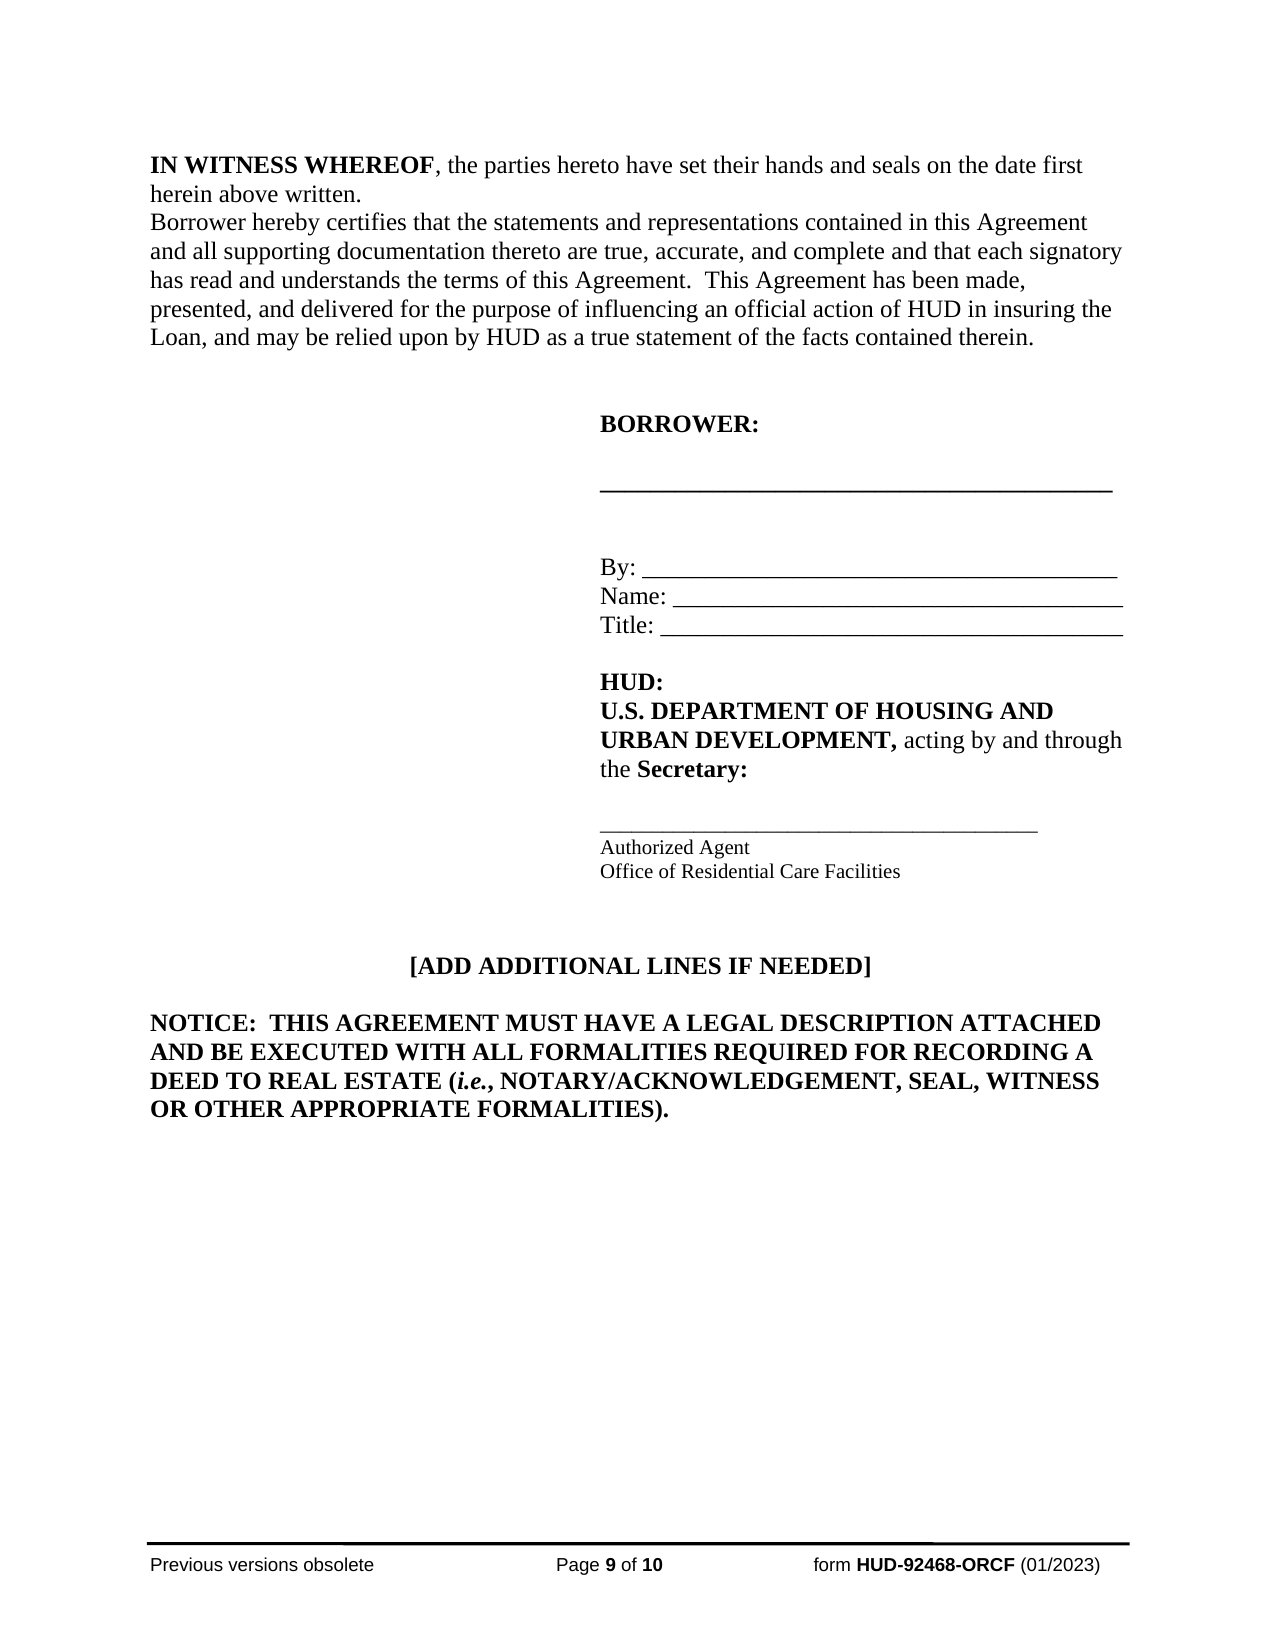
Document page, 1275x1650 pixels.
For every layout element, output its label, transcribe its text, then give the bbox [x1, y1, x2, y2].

text __________________________________________ [600, 811, 1125, 835]
text _________________________________________ [600, 466, 1125, 524]
text By: ______________________________________ [600, 552, 1125, 581]
text IN WITNESS WHEREOF, the parties hereto have set their hands and seals on the date first herein above written. [150, 150, 1125, 207]
text Authorized Agent [600, 835, 1125, 859]
text Name: ____________________________________ [600, 581, 1125, 610]
text HUD: [600, 667, 1125, 696]
text Title: _____________________________________ [600, 610, 1125, 639]
text [ADD ADDITIONAL LINES IF NEEDED] [150, 951, 1125, 979]
text BORROWER: [600, 409, 1125, 437]
text Borrower hereby certifies that the statements and representations contained in this Agreement and all supporting documentation thereto are true, accurate, and complete and that each signatory has read and understands the terms of this Agreement. This Agreement has been made, presented, and delivered for the purpose of influencing an official action of HUD in insuring the Loan, and may be relied upon by HUD as a true statement of the facts contained therein. [150, 207, 1125, 351]
text U.S. DEPARTMENT OF HOUSING AND URBAN DEVELOPMENT, acting by and through the Secretary: [600, 696, 1125, 782]
text NOTICE: THIS AGREEMENT MUST HAVE A LEGAL DESCRIPTION ATTACHED AND BE EXECUTED WITH ALL FORMALITIES REQUIRED FOR RECORDING A DEED TO REAL ESTATE (i.e., NOTARY/ACKNOWLEDGEMENT, SEAL, WITNESS OR OTHER APPROPRIATE FORMALITIES). [150, 1008, 1125, 1123]
text Office of Residential Care Facilities [600, 859, 1125, 883]
